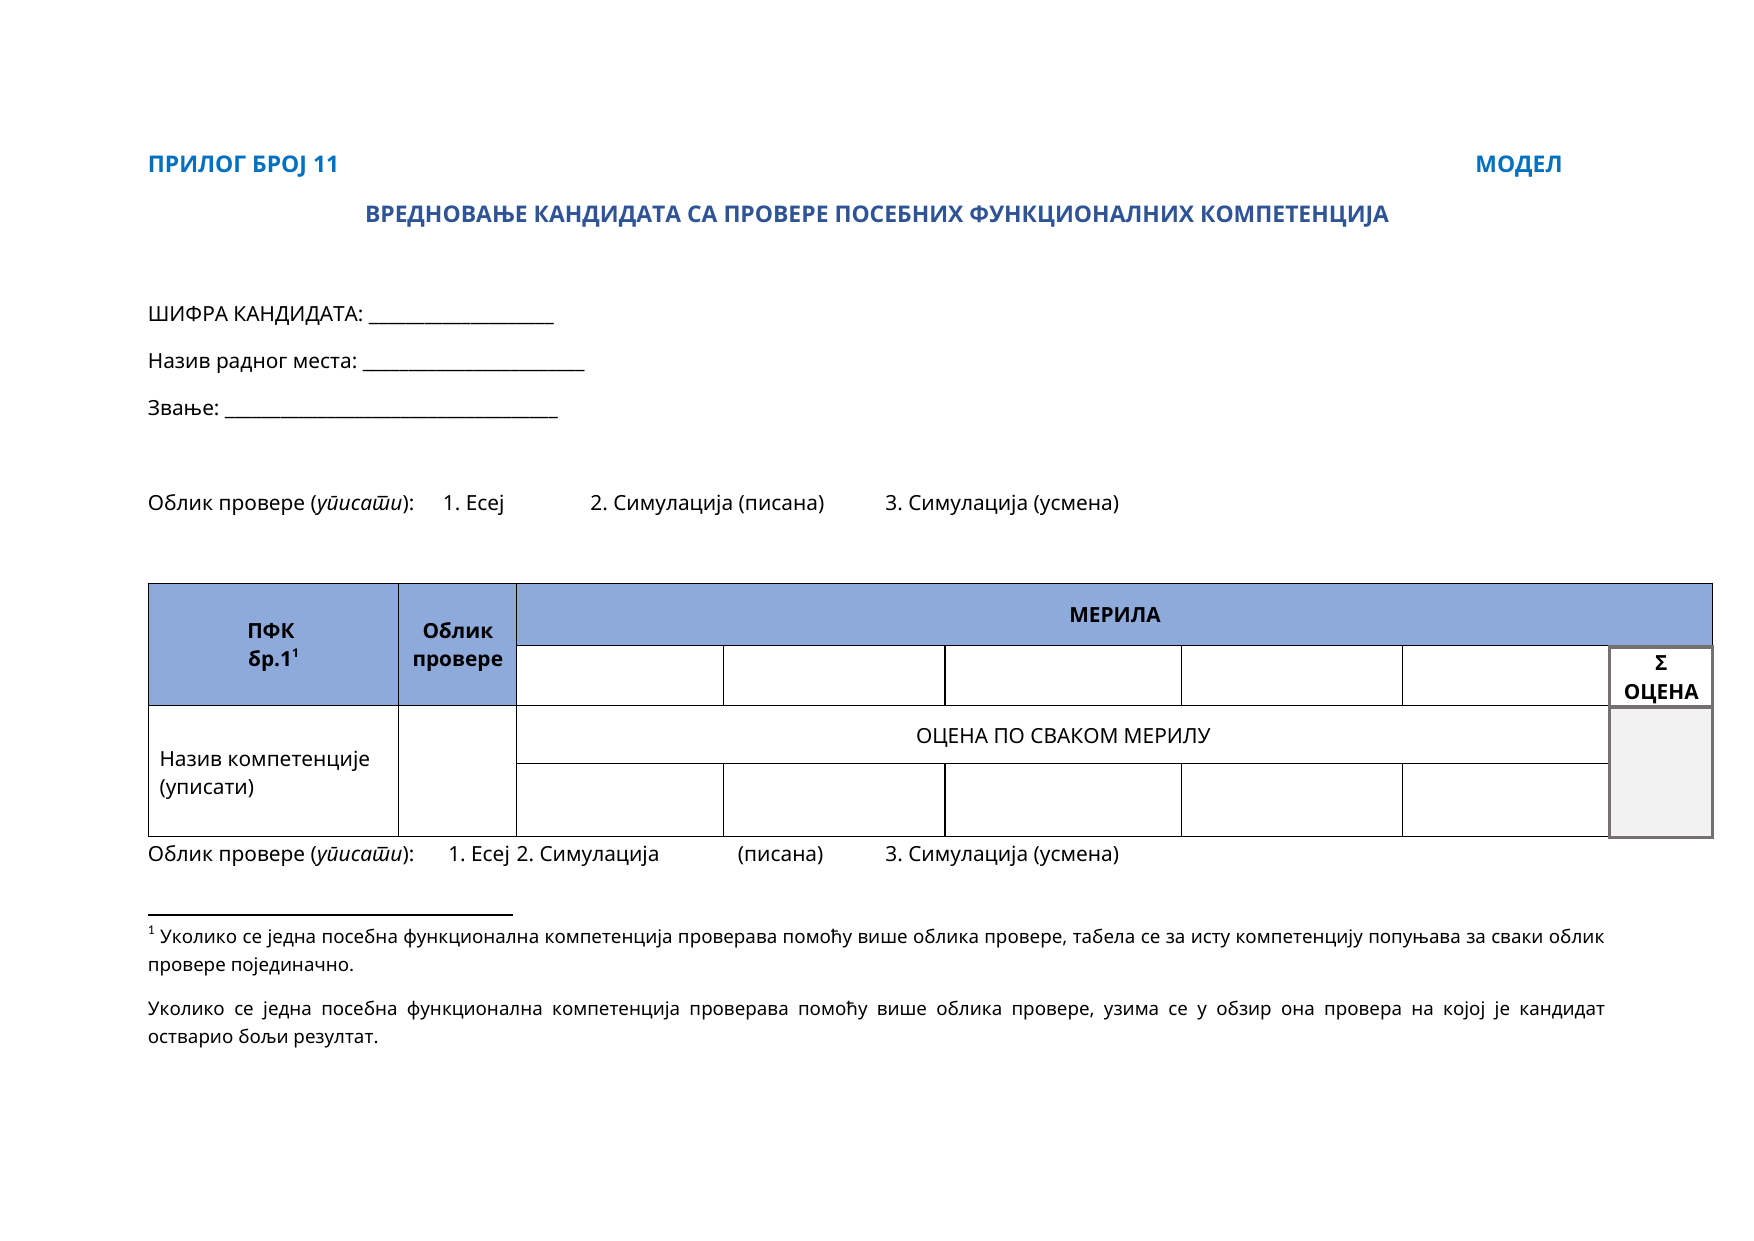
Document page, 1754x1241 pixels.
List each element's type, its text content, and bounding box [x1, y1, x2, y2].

table_header ПФК бр.1 [149, 584, 398, 705]
table_cell [724, 646, 944, 705]
text ВРЕДНОВАЊЕ КАНДИДАТА СА ПРОВЕРЕ ПОСЕБНИХ ФУНКЦИОНАЛНИХ КОМПЕТЕНЦИЈА [148, 198, 1606, 229]
table_cell [1403, 646, 1608, 705]
table_cell [946, 646, 1181, 705]
table_cell Σ ОЦЕНА [1611, 649, 1711, 705]
text ПРИЛОГ БРОЈ 11 МОДЕЛ [148, 148, 1606, 179]
table_cell [1403, 764, 1608, 836]
table_cell [946, 764, 1181, 836]
text Облик провере (уписати): 1. Есеј 2. Симулација (писана) 3. Симулација (усмена) [148, 839, 1606, 867]
table_cell [399, 706, 516, 836]
table_cell Назив компетенције (уписати) [149, 706, 398, 836]
table_header МЕРИЛА [517, 584, 1712, 645]
table_cell [517, 646, 723, 705]
text Облик провере (уписати): 1. Есеј 2. Симулација (писана) 3. Симулација (усмена) [148, 488, 1606, 516]
text ШИФРА КАНДИДАТА: ____________________ [148, 299, 1606, 327]
table_cell ОЦЕНА ПО СВАКОМ МЕРИЛУ [517, 706, 1608, 763]
table_cell [1182, 764, 1402, 836]
text Назив радног места: ________________________ [148, 346, 1606, 374]
table_cell [517, 764, 723, 836]
table_cell [724, 764, 944, 836]
table_header Облик провере [399, 584, 516, 705]
table_cell [1611, 709, 1711, 836]
table_cell [1182, 646, 1402, 705]
text Звање: ____________________________________ [148, 393, 1606, 422]
